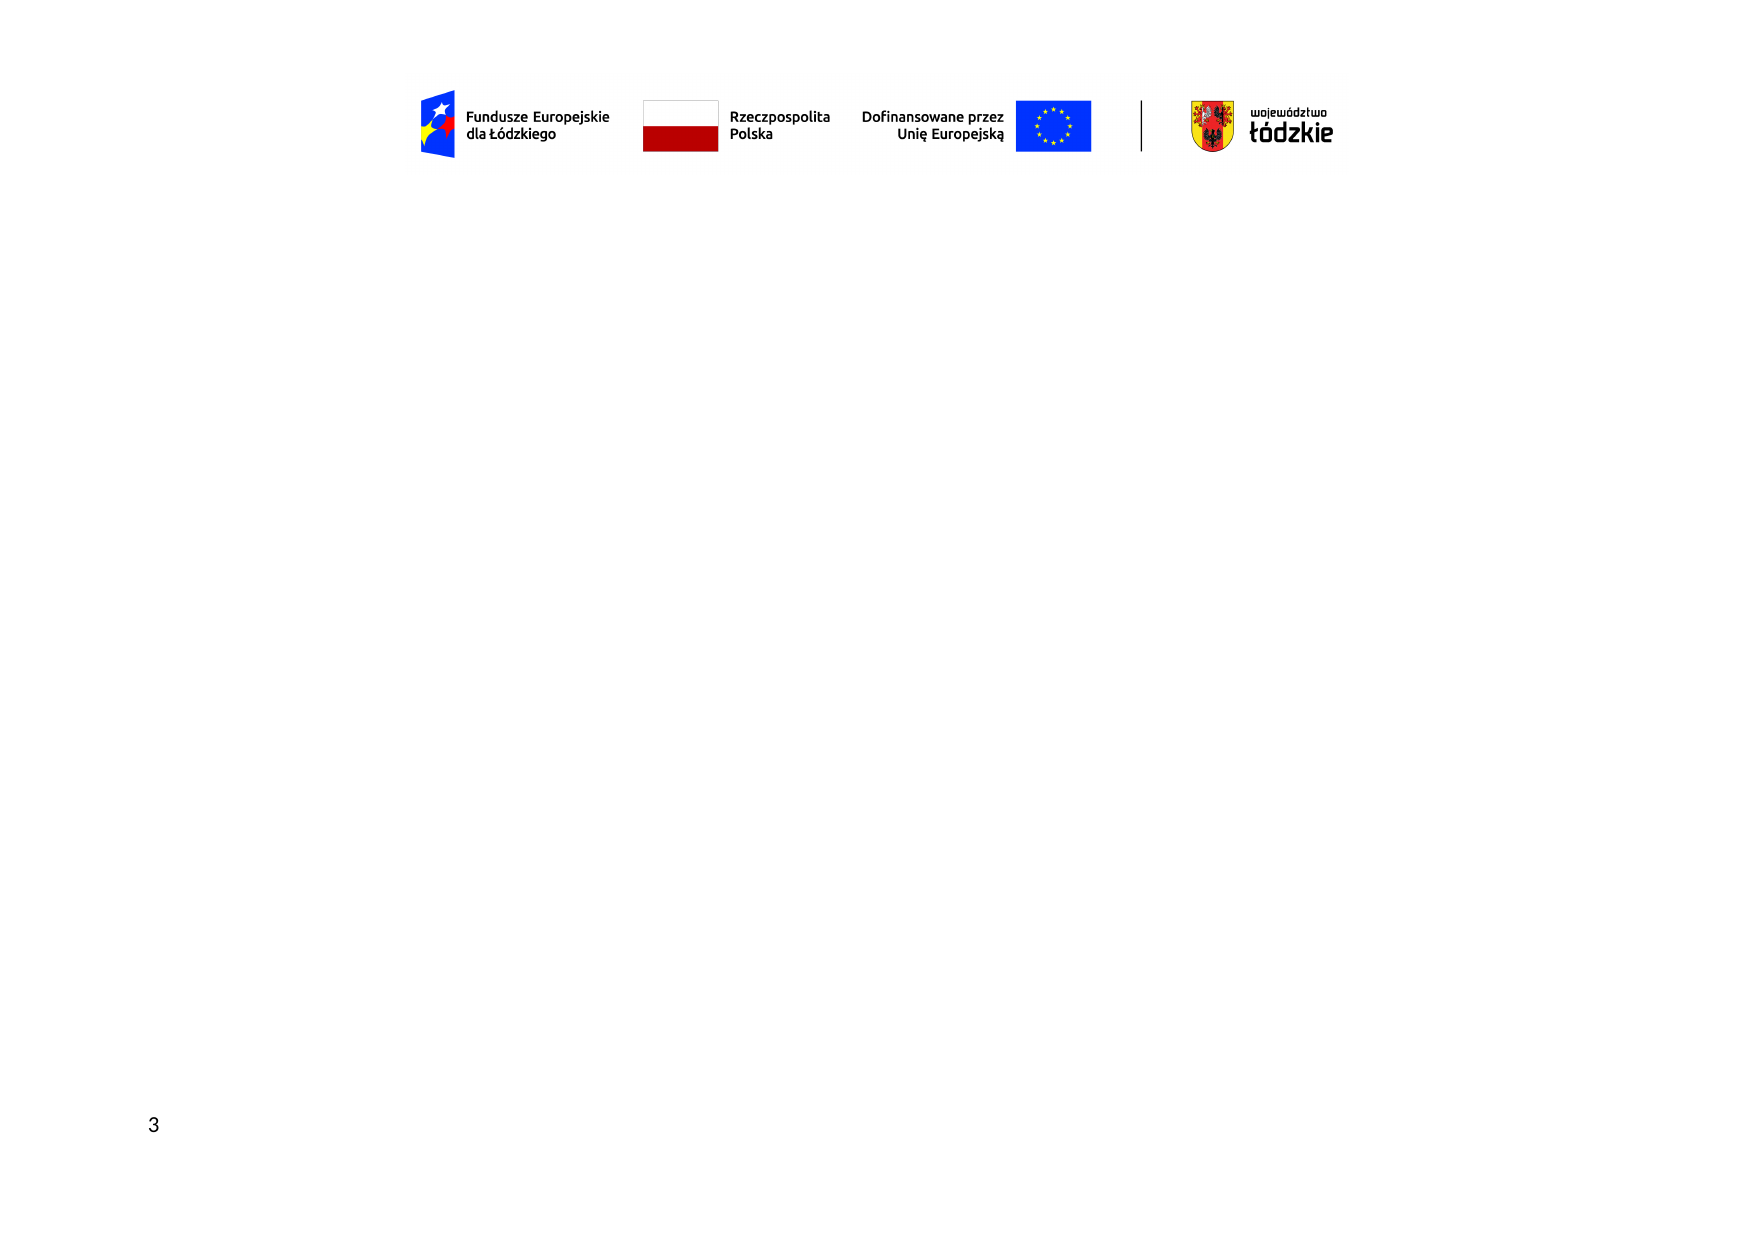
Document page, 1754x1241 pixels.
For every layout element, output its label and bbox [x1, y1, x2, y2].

picture [404, 73, 1350, 175]
